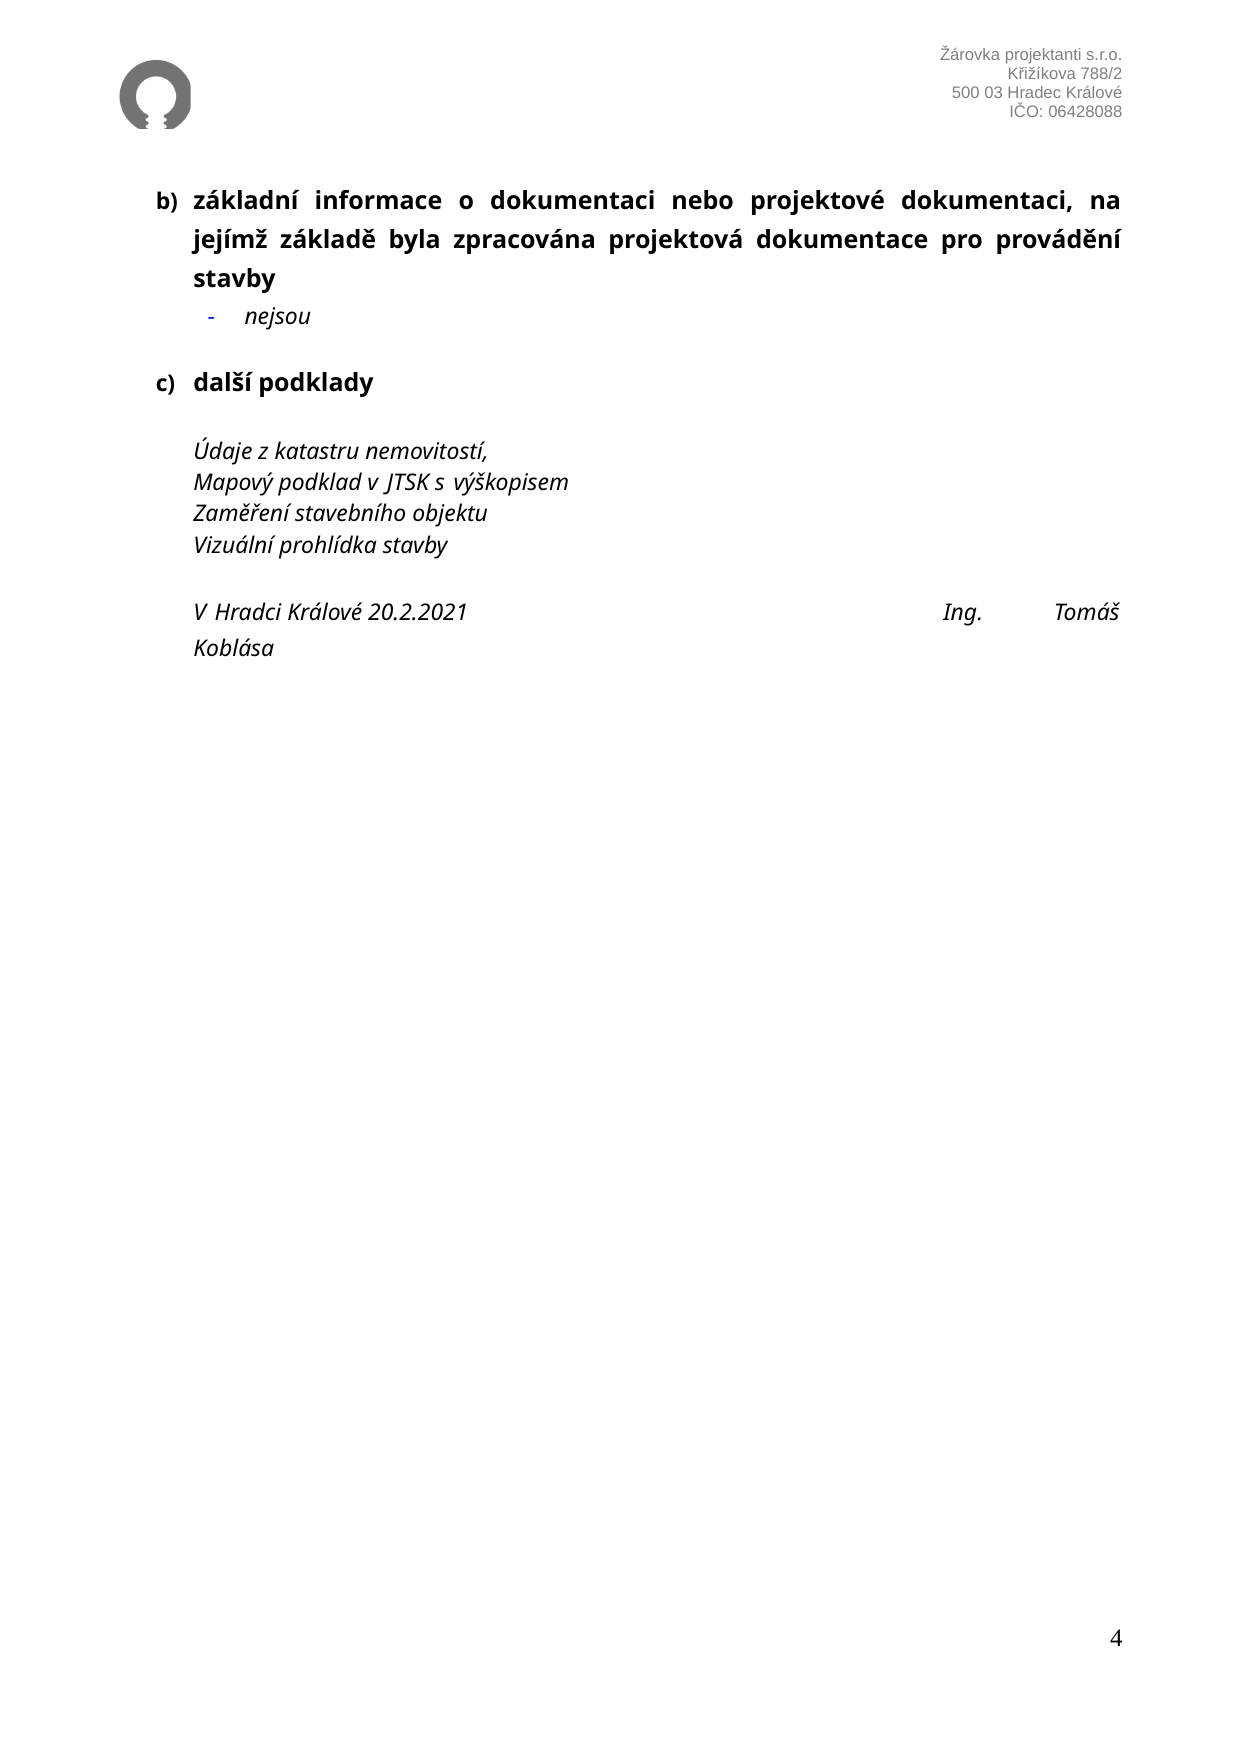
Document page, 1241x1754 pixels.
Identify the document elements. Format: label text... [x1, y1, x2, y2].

list základní informace o dokumentaci nebo projektové dokumentaci, na jejímž základě byla zpracována projektová dokumentace pro provádění stavby [156, 183, 1122, 295]
text Údaje z katastru nemovitostí, [193, 435, 1122, 466]
text Mapový podklad v JTSK s výškopisem [193, 466, 1122, 497]
text V Hradci Králové 20.2.2021 Ing. Tomáš Koblása [193, 596, 1122, 663]
list další podklady [156, 364, 1122, 398]
text Zaměření stavebního objektu [193, 497, 1122, 529]
list nejsou [207, 300, 1122, 331]
text Vizuální prohlídka stavby [193, 529, 1122, 560]
picture [118, 59, 191, 128]
